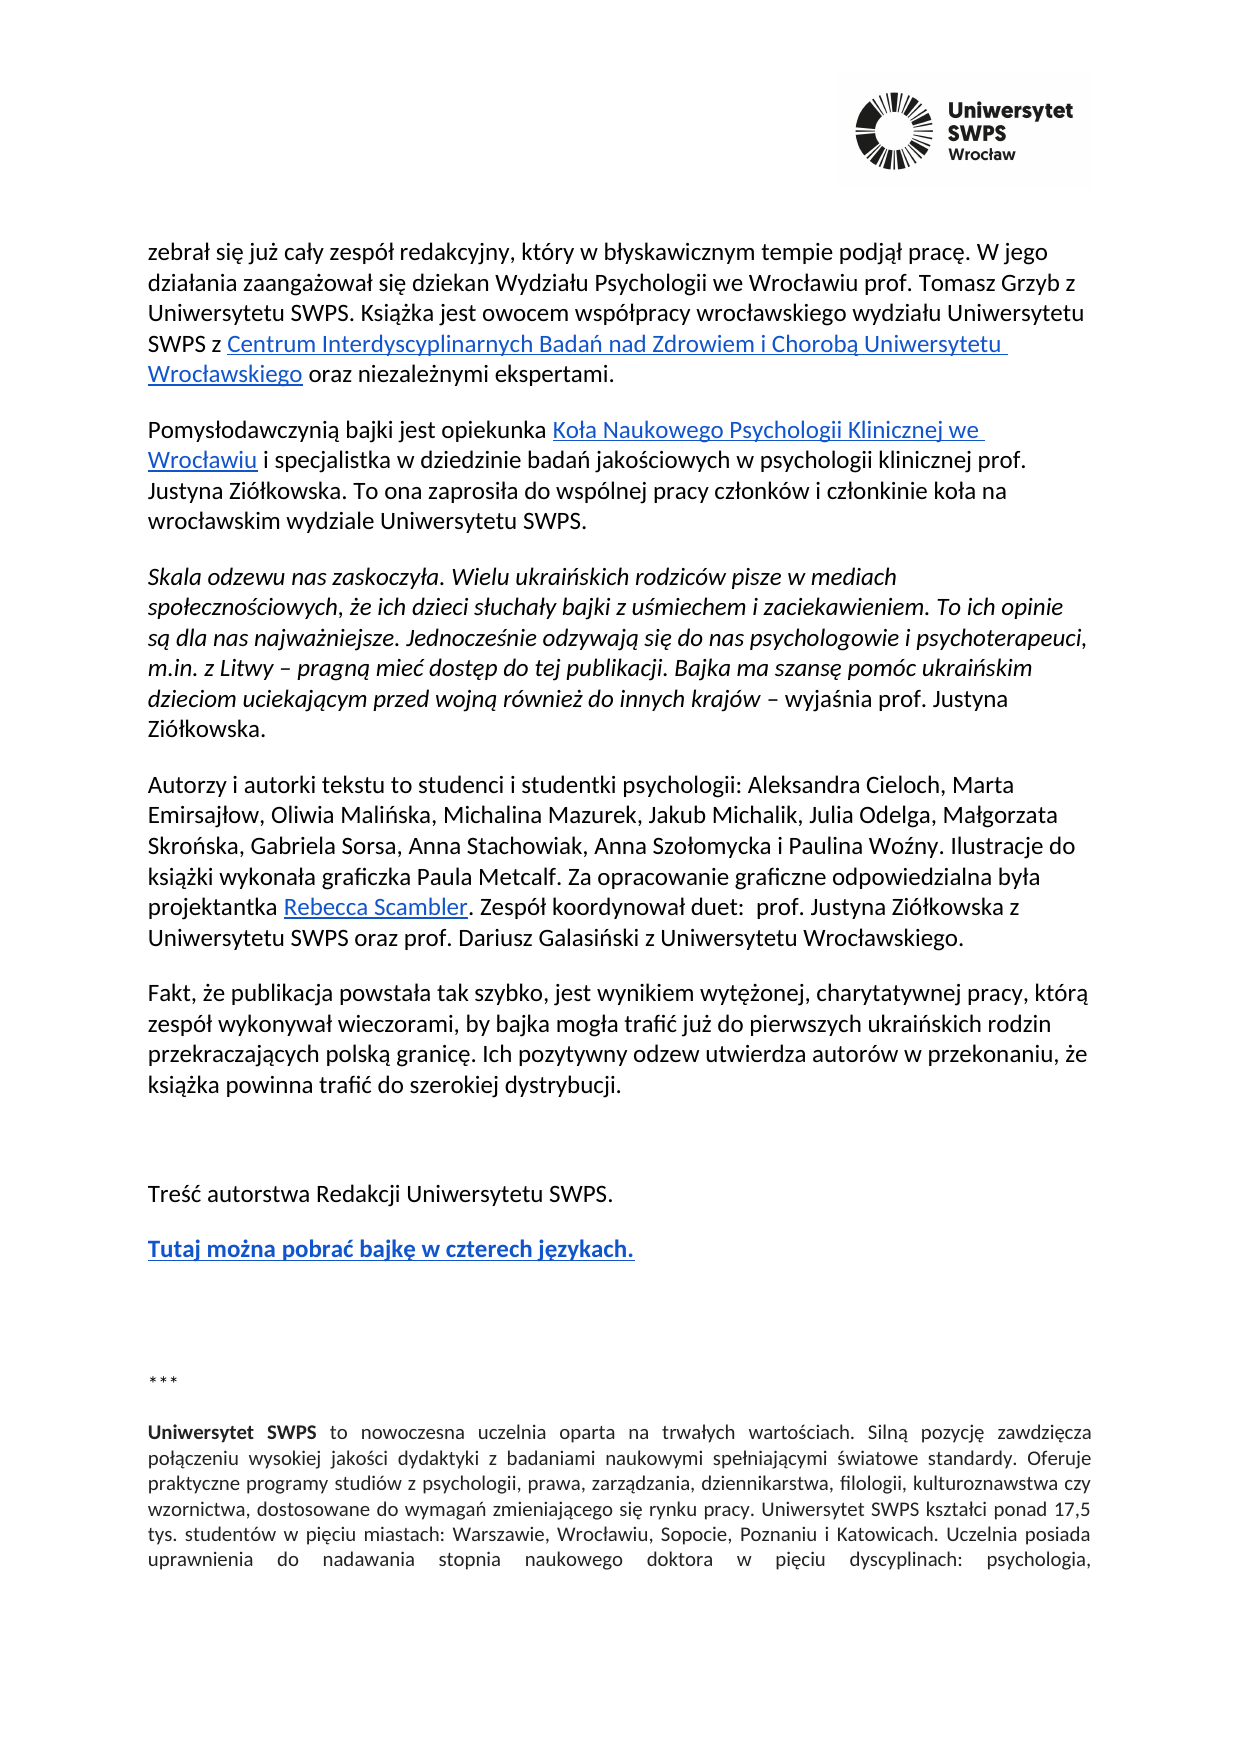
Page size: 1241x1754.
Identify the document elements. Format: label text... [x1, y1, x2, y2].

text Tutaj można pobrać bajkę w czterech językach. [148, 1233, 1092, 1264]
text Treść autorstwa Redakcji Uniwersytetu SWPS. [148, 1178, 1092, 1208]
picture [836, 73, 1093, 189]
text Skala odzewu nas zaskoczyła. Wielu ukraińskich rodziców pisze w mediach społecznościowych, że ich dzieci słuchały bajki z uśmiechem i zaciekawieniem. To ich opinie są dla nas najważniejsze. Jednocześnie odzywają się do nas psychologowie i psychoterapeuci, m.in. z Litwy – pragną mieć dostęp do tej publikacji. Bajka ma szansę pomóc ukraińskim dzieciom uciekającym przed wojną również do innych krajów – wyjaśnia prof. Justyna Ziółkowska. [148, 561, 1092, 744]
text Fakt, że publikacja powstała tak szybko, jest wynikiem wytężonej, charytatywnej pracy, którą zespół wykonywał wieczorami, by bajka mogła trafić już do pierwszych ukraińskich rodzin przekraczających polską granicę. Ich pozytywny odzew utwierdza autorów w przekonaniu, że książka powinna trafić do szerokiej dystrybucji. [148, 977, 1092, 1099]
text Pomysłodawczynią bajki jest opiekunka Koła Naukowego Psychologii Klinicznej we Wrocławiu i specjalistka w dziedzinie badań jakościowych w psychologii klinicznej prof. Justyna Ziółkowska. To ona zaprosiła do wspólnej pracy członków i członkinie koła na wrocławskim wydziale Uniwersytetu SWPS. [148, 414, 1092, 536]
text *** [148, 1371, 1092, 1396]
text Autorzy i autorki tekstu to studenci i studentki psychologii: Aleksandra Cieloch, Marta Emirsajłow, Oliwia Malińska, Michalina Mazurek, Jakub Michalik, Julia Odelga, Małgorzata Skrońska, Gabriela Sorsa, Anna Stachowiak, Anna Szołomycka i Paulina Woźny. Ilustracje do książki wykonała graficzka Paula Metcalf. Za opracowanie graficzne odpowiedzialna była projektantka Rebecca Scambler. Zespół koordynował duet: prof. Justyna Ziółkowska z Uniwersytetu SWPS oraz prof. Dariusz Galasiński z Uniwersytetu Wrocławskiego. [148, 769, 1092, 952]
